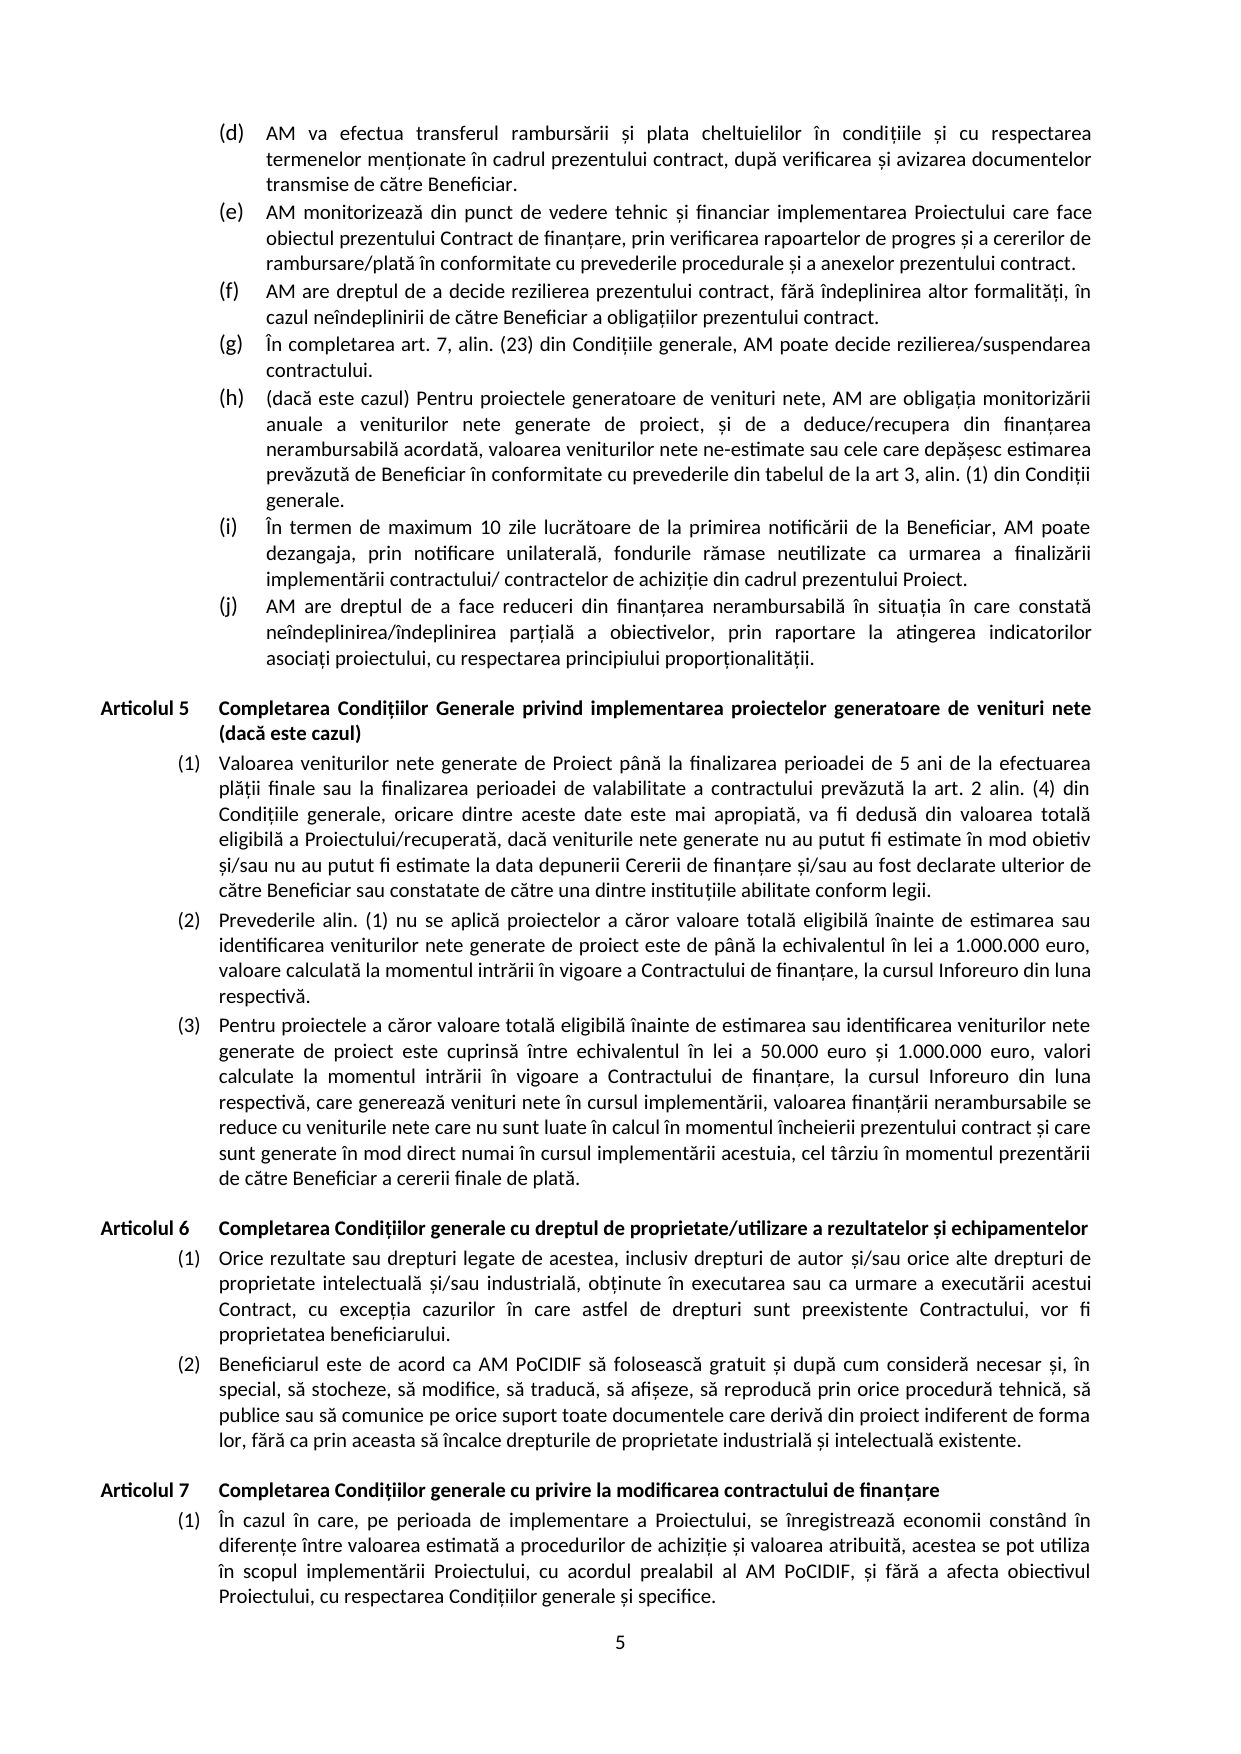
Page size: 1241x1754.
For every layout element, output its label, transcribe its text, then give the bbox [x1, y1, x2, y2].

text În cazul în care, pe perioada de implementare a Proiectului, se înregistrează economii constând în diferențe între valoarea estimată a procedurilor de achiziție și valoarea atribuită, acestea se pot utiliza în scopul implementării Proiectului, cu acordul prealabil al AM PoCIDIF, și fără a afecta obiectivul Proiectului, cu respectarea Condițiilor generale și specifice. [177, 1507, 1093, 1609]
text În completarea art. 7, alin. (23) din Condițiile generale, AM poate decide rezilierea/suspendarea contractului. [218, 329, 1093, 383]
text AM are dreptul de a decide rezilierea prezentului contract, fără îndeplinirea altor formalități, în cazul neîndeplinirii de către Beneficiar a obligațiilor prezentului contract. [218, 276, 1093, 329]
text Prevederile alin. (1) nu se aplică proiectelor a căror valoare totală eligibilă înainte de estimarea sau identificarea veniturilor nete generate de proiect este de până la echivalentul în lei a 1.000.000 euro, valoare calculată la momentul intrării în vigoare a Contractului de finanțare, la cursul Inforeuro din luna respectivă. [177, 907, 1093, 1008]
text AM monitorizează din punct de vedere tehnic şi financiar implementarea Proiectului care face obiectul prezentului Contract de finanțare, prin verificarea rapoartelor de progres și a cererilor de rambursare/plată în conformitate cu prevederile procedurale și a anexelor prezentului contract. [218, 197, 1093, 276]
text Beneficiarul este de acord ca AM PoCIDIF să folosească gratuit și după cum consideră necesar și, în special, să stocheze, să modifice, să traducă, să afișeze, să reproducă prin orice procedură tehnică, să publice sau să comunice pe orice suport toate documentele care derivă din proiect indiferent de forma lor, fără ca prin aceasta să încalce drepturile de proprietate industrială și intelectuală existente. [177, 1351, 1093, 1453]
text Completarea Condițiilor generale cu privire la modificarea contractului de finanțare [100, 1478, 1093, 1503]
text Completarea Condițiilor Generale privind implementarea proiectelor generatoare de venituri nete (dacă este cazul) [100, 695, 1093, 746]
text (dacă este cazul) Pentru proiectele generatoare de venituri nete, AM are obligația monitorizării anuale a veniturilor nete generate de proiect, și de a deduce/recupera din finanțarea nerambursabilă acordată, valoarea veniturilor nete ne-estimate sau cele care depășesc estimarea prevăzută de Beneficiar în conformitate cu prevederile din tabelul de la art 3, alin. (1) din Condiții generale. [218, 383, 1093, 512]
text Completarea Condițiilor generale cu dreptul de proprietate/utilizare a rezultatelor și echipamentelor [100, 1216, 1093, 1241]
text Orice rezultate sau drepturi legate de acestea, inclusiv drepturi de autor şi/sau orice alte drepturi de proprietate intelectuală şi/sau industrială, obţinute în executarea sau ca urmare a executării acestui Contract, cu excepţia cazurilor în care astfel de drepturi sunt preexistente Contractului, vor fi proprietatea beneficiarului. [177, 1245, 1093, 1347]
text AM are dreptul de a face reduceri din finanțarea nerambursabilă în situaţia în care constată neîndeplinirea/îndeplinirea parţială a obiectivelor, prin raportare la atingerea indicatorilor asociați proiectului, cu respectarea principiului proporționalității. [218, 591, 1093, 670]
text Pentru proiectele a căror valoare totală eligibilă înainte de estimarea sau identificarea veniturilor nete generate de proiect este cuprinsă între echivalentul în lei a 50.000 euro și 1.000.000 euro, valori calculate la momentul intrării în vigoare a Contractului de finanțare, la cursul Inforeuro din luna respectivă, care generează venituri nete în cursul implementării, valoarea finanțării nerambursabile se reduce cu veniturile nete care nu sunt luate în calcul în momentul încheierii prezentului contract și care sunt generate în mod direct numai în cursul implementării acestuia, cel târziu în momentul prezentării de către Beneficiar a cererii finale de plată. [177, 1013, 1093, 1191]
text AM va efectua transferul rambursării și plata cheltuielilor în condiţiile şi cu respectarea termenelor menţionate în cadrul prezentului contract, după verificarea şi avizarea documentelor transmise de către Beneficiar. [218, 118, 1093, 197]
text În termen de maximum 10 zile lucrătoare de la primirea notificării de la Beneficiar, AM poate dezangaja, prin notificare unilaterală, fondurile rămase neutilizate ca urmarea a finalizării implementării contractului/ contractelor de achiziție din cadrul prezentului Proiect. [218, 512, 1093, 591]
text Valoarea veniturilor nete generate de Proiect până la finalizarea perioadei de 5 ani de la efectuarea plății finale sau la finalizarea perioadei de valabilitate a contractului prevăzută la art. 2 alin. (4) din Condițiile generale, oricare dintre aceste date este mai apropiată, va fi dedusă din valoarea totală eligibilă a Proiectului/recuperată, dacă veniturile nete generate nu au putut fi estimate în mod obietiv și/sau nu au putut fi estimate la data depunerii Cererii de finanţare şi/sau au fost declarate ulterior de către Beneficiar sau constatate de către una dintre instituţiile abilitate conform legii. [177, 750, 1093, 903]
